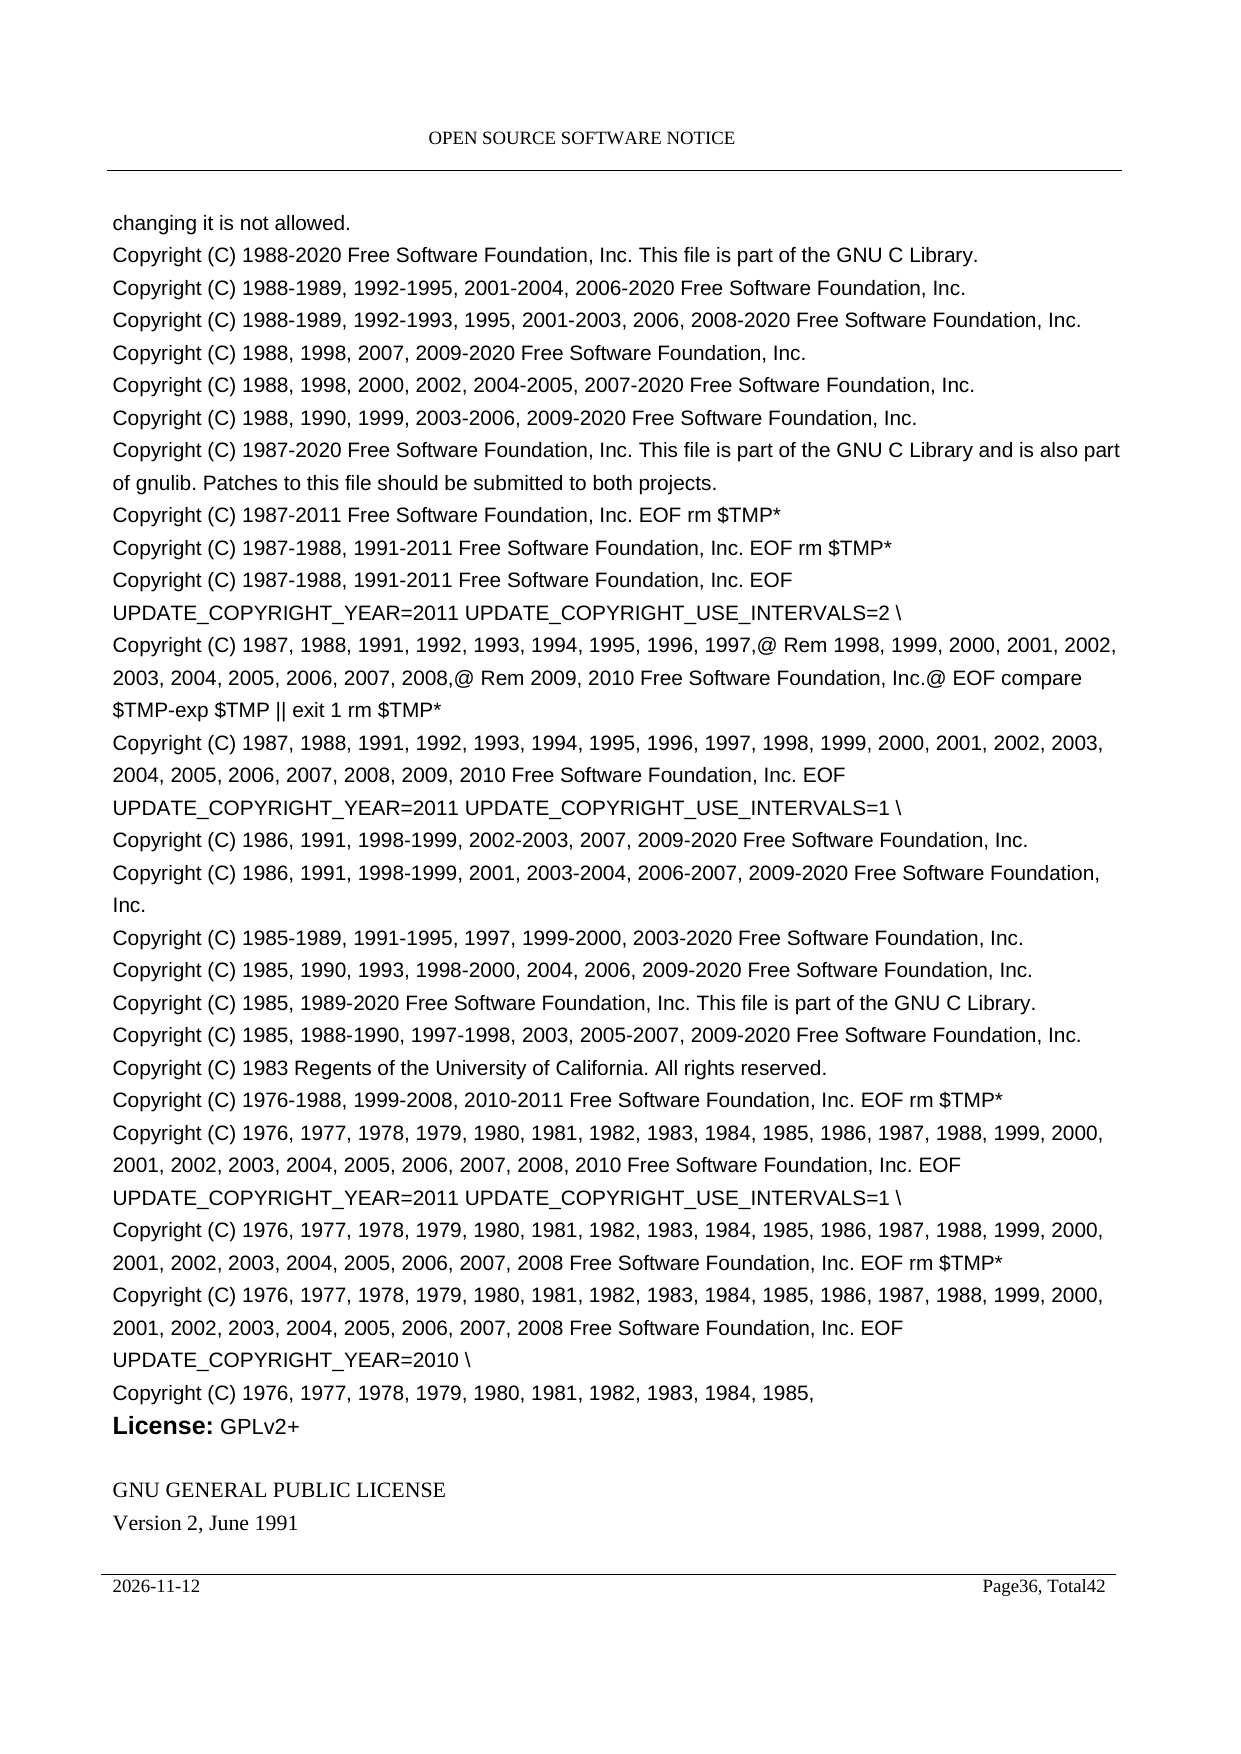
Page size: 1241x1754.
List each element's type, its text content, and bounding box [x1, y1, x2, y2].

text Copyright (C) 1988-2020 Free Software Foundation, Inc. This file is part of the GNU C Library. [112, 239, 1128, 271]
text Copyright (C) 1986, 1991, 1998-1999, 2001, 2003-2004, 2006-2007, 2009-2020 Free Software Foundation, Inc. [112, 856, 1128, 921]
text Copyright (C) 1976-1988, 1999-2008, 2010-2011 Free Software Foundation, Inc. EOF rm $TMP* [112, 1084, 1128, 1116]
text Copyright (C) 1987-2011 Free Software Foundation, Inc. EOF rm $TMP* [112, 499, 1128, 531]
text Copyright (C) 1985, 1990, 1993, 1998-2000, 2004, 2006, 2009-2020 Free Software Foundation, Inc. [112, 954, 1128, 986]
text Copyright (C) 1987-1988, 1991-2011 Free Software Foundation, Inc. EOF rm $TMP* [112, 531, 1128, 564]
text Copyright (C) 1976, 1977, 1978, 1979, 1980, 1981, 1982, 1983, 1984, 1985, [112, 1376, 1128, 1409]
text Copyright (C) 1986, 1991, 1998-1999, 2002-2003, 2007, 2009-2020 Free Software Foundation, Inc. [112, 824, 1128, 856]
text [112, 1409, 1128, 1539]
text Copyright (C) 1988, 1998, 2007, 2009-2020 Free Software Foundation, Inc. [112, 336, 1128, 369]
text Copyright (C) 1988, 1998, 2000, 2002, 2004-2005, 2007-2020 Free Software Foundation, Inc. [112, 369, 1128, 401]
text Copyright (C) 1987, 1988, 1991, 1992, 1993, 1994, 1995, 1996, 1997, 1998, 1999, 2000, 2001, 2002, 2003, 2004, 2005, 2006, 2007, 2008, 2009, 2010 Free Software Foundation, Inc. EOF UPDATE_COPYRIGHT_YEAR=2011 UPDATE_COPYRIGHT_USE_INTERVALS=1 \ [112, 726, 1128, 824]
text Copyright (C) 1985-1989, 1991-1995, 1997, 1999-2000, 2003-2020 Free Software Foundation, Inc. [112, 921, 1128, 954]
text Copyright (C) 1987-1988, 1991-2011 Free Software Foundation, Inc. EOF UPDATE_COPYRIGHT_YEAR=2011 UPDATE_COPYRIGHT_USE_INTERVALS=2 \ [112, 564, 1128, 629]
text Copyright (C) 1976, 1977, 1978, 1979, 1980, 1981, 1982, 1983, 1984, 1985, 1986, 1987, 1988, 1999, 2000, 2001, 2002, 2003, 2004, 2005, 2006, 2007, 2008, 2010 Free Software Foundation, Inc. EOF UPDATE_COPYRIGHT_YEAR=2011 UPDATE_COPYRIGHT_USE_INTERVALS=1 \ [112, 1116, 1128, 1214]
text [112, 206, 1128, 239]
text Copyright (C) 1988, 1990, 1999, 2003-2006, 2009-2020 Free Software Foundation, Inc. [112, 401, 1128, 434]
text Copyright (C) 1987, 1988, 1991, 1992, 1993, 1994, 1995, 1996, 1997,@ Rem 1998, 1999, 2000, 2001, 2002, 2003, 2004, 2005, 2006, 2007, 2008,@ Rem 2009, 2010 Free Software Foundation, Inc.@ EOF compare $TMP-exp $TMP || exit 1 rm $TMP* [112, 629, 1128, 726]
text Copyright (C) 1976, 1977, 1978, 1979, 1980, 1981, 1982, 1983, 1984, 1985, 1986, 1987, 1988, 1999, 2000, 2001, 2002, 2003, 2004, 2005, 2006, 2007, 2008 Free Software Foundation, Inc. EOF UPDATE_COPYRIGHT_YEAR=2010 \ [112, 1279, 1128, 1376]
text Copyright (C) 1988-1989, 1992-1993, 1995, 2001-2003, 2006, 2008-2020 Free Software Foundation, Inc. [112, 304, 1128, 336]
text Copyright (C) 1985, 1988-1990, 1997-1998, 2003, 2005-2007, 2009-2020 Free Software Foundation, Inc. [112, 1019, 1128, 1051]
text Copyright (C) 1988-1989, 1992-1995, 2001-2004, 2006-2020 Free Software Foundation, Inc. [112, 271, 1128, 304]
text Copyright (C) 1985, 1989-2020 Free Software Foundation, Inc. This file is part of the GNU C Library. [112, 986, 1128, 1019]
text Copyright (C) 1987-2020 Free Software Foundation, Inc. This file is part of the GNU C Library and is also part of gnulib. Patches to this file should be submitted to both projects. [112, 434, 1128, 499]
text Copyright (C) 1983 Regents of the University of California. All rights reserved. [112, 1051, 1128, 1084]
text Copyright (C) 1976, 1977, 1978, 1979, 1980, 1981, 1982, 1983, 1984, 1985, 1986, 1987, 1988, 1999, 2000, 2001, 2002, 2003, 2004, 2005, 2006, 2007, 2008 Free Software Foundation, Inc. EOF rm $TMP* [112, 1214, 1128, 1279]
